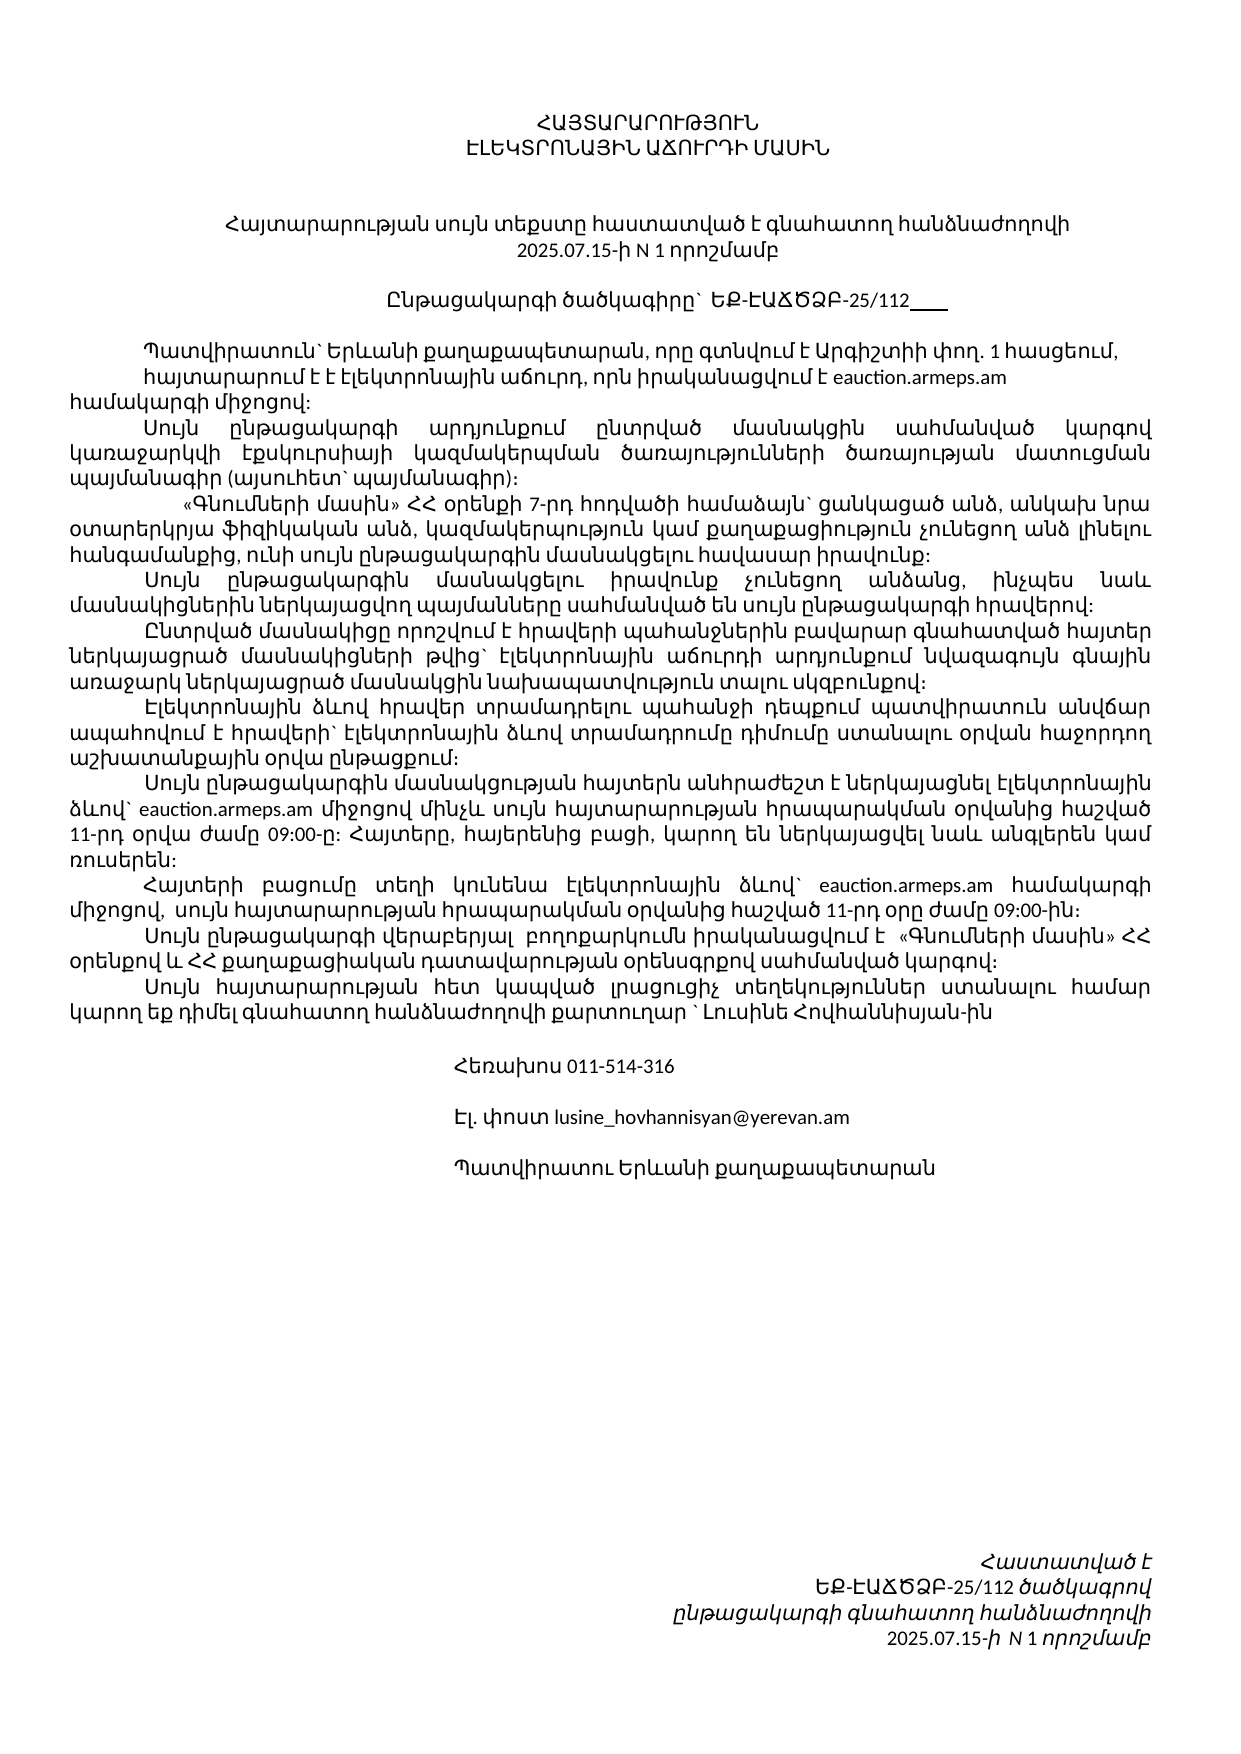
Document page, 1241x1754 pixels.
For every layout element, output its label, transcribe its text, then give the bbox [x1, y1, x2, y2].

text ԷԼԵԿՏՐՈՆԱՅԻՆ ԱՃՈՒՐԴԻ ՄԱՍԻՆ [69, 135, 1152, 161]
text ընթացակարգի գնահատող հանձնաժողովի [69, 1600, 1152, 1625]
text ԵՔ-ԷԱՃԾՁԲ-25/112 ծածկագրով [69, 1574, 1152, 1600]
text Ընտրված մասնակիցը որոշվում է հրավերի պահանջներին բավարար գնահատված հայտեր ներկայացրած մասնակիցների թվից` էլեկտրոնային աճուրդի արդյունքում նվազագույն գնային առաջարկ ներկայացրած մասնակցին նախապատվություն տալու սկզբունքով։ [69, 618, 1152, 694]
text «Գնումների մասին» ՀՀ օրենքի 7-րդ հոդվածի համաձայն` ցանկացած անձ, անկախ նրա օտարերկրյա ֆիզիկական անձ, կազմակերպություն կամ քաղաքացիություն չունեցող անձ լինելու հանգամանքից, ունի սույն ընթացակարգին մասնակցելու հավասար իրավունք: [69, 491, 1152, 567]
text Պատվիրատուն` Երևանի քաղաքապետարան, որը գտնվում է Արգիշտիի փող. 1 հասցեում, [69, 338, 1152, 364]
text Պատվիրատու Երևանի քաղաքապետարան [69, 1155, 1152, 1180]
text 2025.07.15 -ի N 1 որոշմամբ [69, 1625, 1152, 1651]
text Սույն ընթացակարգին մասնակցության հայտերն անհրաժեշտ է ներկայացնել էլեկտրոնային ձևով` eauction.armeps.am միջոցով մինչև սույն հայտարարության հրապարակման օրվանից հաշված 11-րդ օրվա ժամը 09:00-ը: Հայտերը, հայերենից բացի, կարող են ներկայացվել նաև անգլերեն կամ ռուսերեն: [69, 771, 1152, 872]
text Էլեկտրոնային ձևով հրավեր տրամադրելու պահանջի դեպքում պատվիրատուն անվճար ապահովում է հրավերի` էլեկտրոնային ձևով տրամադրումը դիմումը ստանալու օրվան հաջորդող աշխատանքային օրվա ընթացքում։ [69, 694, 1152, 771]
text Սույն ընթացակարգին մասնակցելու իրավունք չունեցող անձանց, ինչպես նաև մասնակիցներին ներկայացվող պայմանները սահմանված են սույն ընթացակարգի հրավերով: [69, 567, 1152, 618]
text Հայտարարության սույն տեքստը հաստատված է գնահատող հանձնաժողովի [69, 211, 1152, 237]
text Սույն ընթացակարգի վերաբերյալ բողոքարկումն իրականացվում է «Գնումների մասին» ՀՀ օրենքով և ՀՀ քաղաքացիական դատավարության օրենսգրքով սահմանված կարգով։ [69, 923, 1152, 974]
text Հայտերի բացումը տեղի կունենա էլեկտրոնային ձևով` eauction.armeps.am համակարգի միջոցով, սույն հայտարարության հրապարակման օրվանից հաշված 11-րդ օրը ժամը 09:00-ին։ [69, 872, 1152, 923]
text Սույն ընթացակարգի արդյունքում ընտրված մասնակցին սահմանված կարգով կառաջարկվի էքսկուրսիայի կազմակերպման ծառայությունների ծառայության մատուցման պայմանագիր (այսուհետ` պայմանագիր)։ [69, 415, 1152, 491]
text հայտարարում է է էլեկտրոնային աճուրդ, որն իրականացվում է eauction.armeps.am համակարգի միջոցով: [69, 364, 1152, 415]
text Էլ. փոստ lusine_hovhannisyan@yerevan.am [69, 1104, 1152, 1129]
text 2025.07.15 -ի N 1 որոշմամբ [69, 237, 1152, 262]
text Հաստատված է [69, 1549, 1152, 1574]
text ՀԱՅՏԱՐԱՐՈՒԹՅՈՒՆ [69, 110, 1152, 135]
text Հեռախոս 011-514-316 [69, 1053, 1152, 1078]
text Ընթացակարգի ծածկագիրը` ԵՔ-ԷԱՃԾՁԲ-25/112 [69, 288, 1152, 313]
text Սույն հայտարարության հետ կապված լրացուցիչ տեղեկություններ ստանալու համար կարող եք դիմել գնահատող հանձնաժողովի քարտուղար ` Լուսինե Հովհաննիսյան-ին [69, 974, 1152, 1025]
